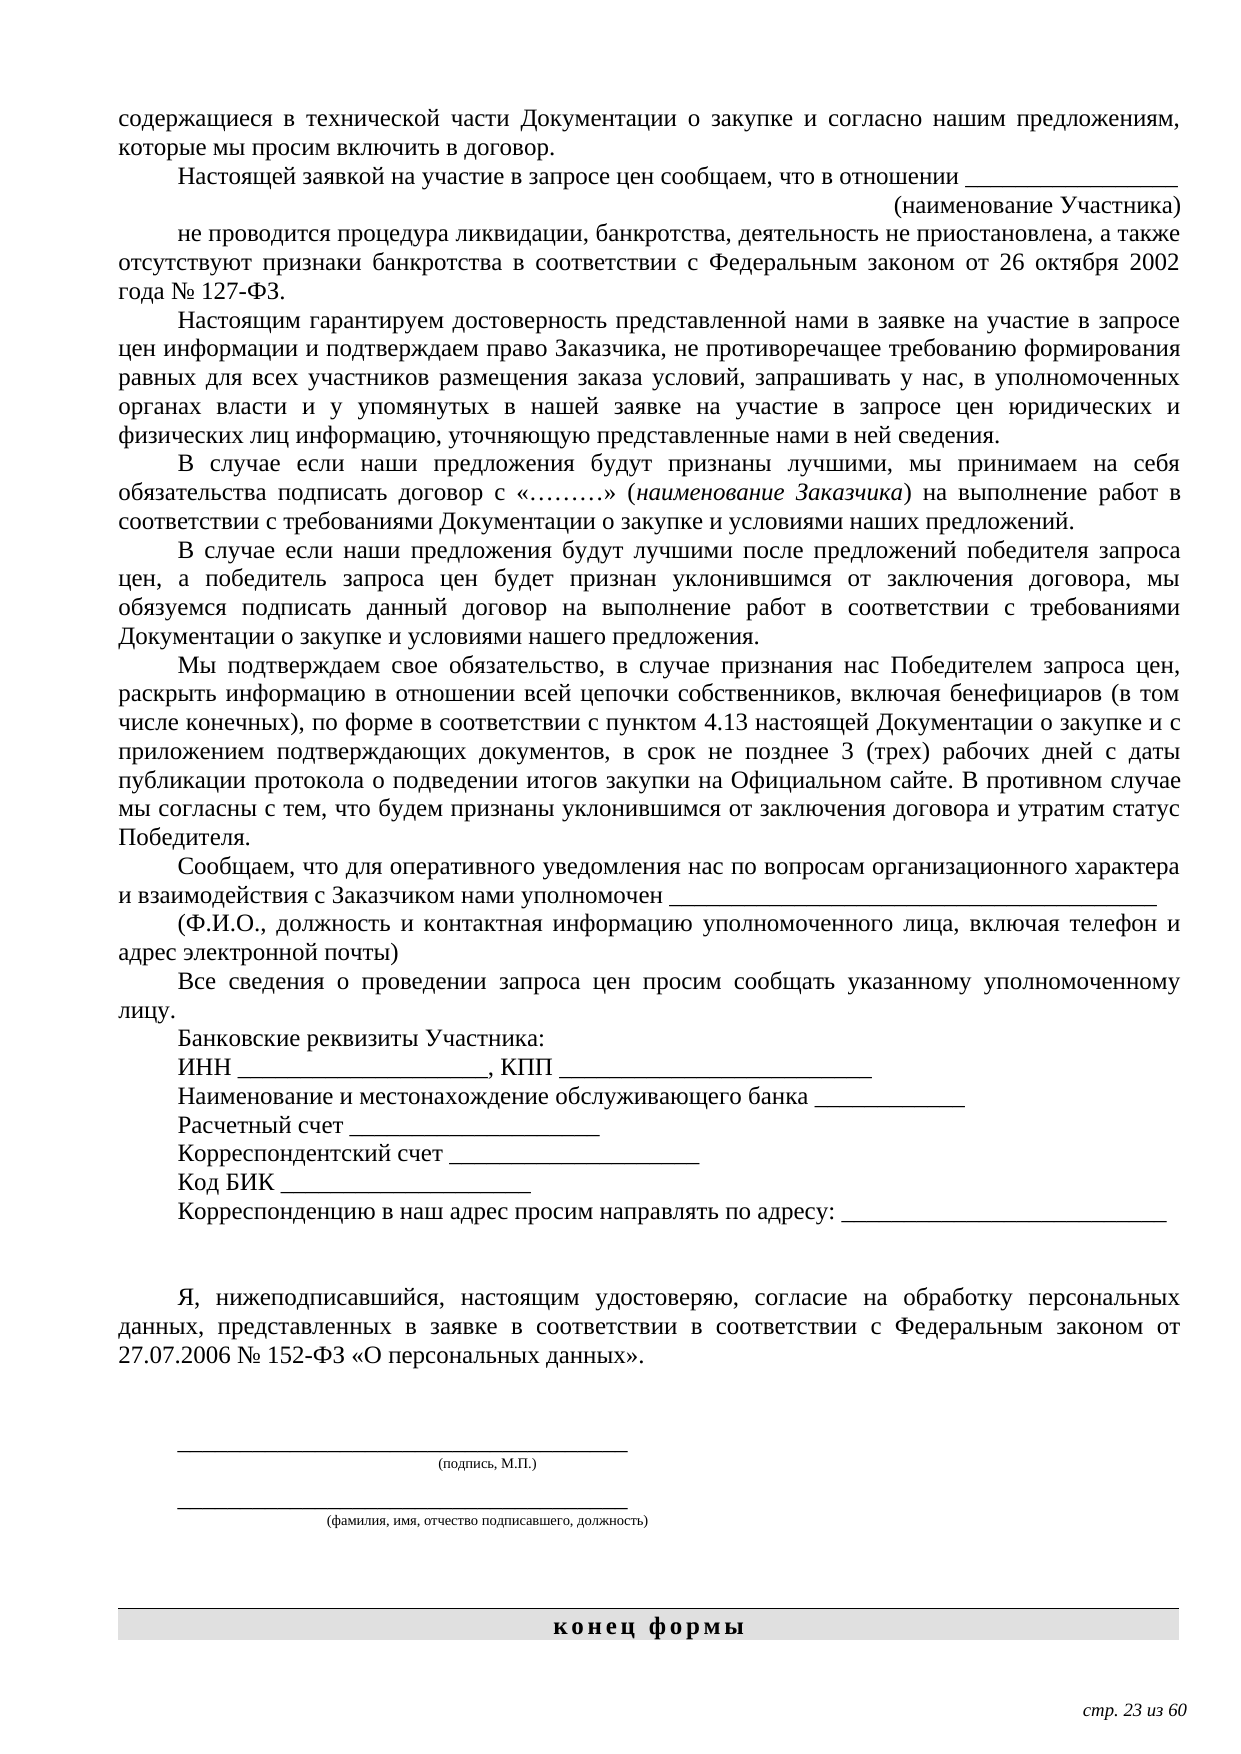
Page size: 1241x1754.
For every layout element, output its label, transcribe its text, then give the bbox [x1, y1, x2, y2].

text В случае если наши предложения будут признаны лучшими, мы принимаем на себя обязательства подписать договор с «………» (наименование Заказчика) на выполнение работ в соответствии с требованиями Документации о закупке и условиями наших предложений. [118, 448, 1181, 535]
text Расчетный счет ____________________ [118, 1110, 1181, 1138]
text Наименование и местонахождение обслуживающего банка ____________ [118, 1081, 1181, 1110]
text (наименование Участника) [118, 190, 1181, 218]
text Сообщаем, что для оперативного уведомления нас по вопросам организационного характера и взаимодействия с Заказчиком нами уполномочен _______________________________________ [118, 851, 1181, 908]
text Код БИК ____________________ [118, 1167, 1181, 1196]
text Мы подтверждаем свое обязательство, в случае признания нас Победителем запроса цен, раскрыть информацию в отношении всей цепочки собственников, включая бенефициаров (в том числе конечных), по форме в соответствии с пунктом 4.13 настоящей Документации о закупке и с приложением подтверждающих документов, в срок не позднее 3 (трех) рабочих дней с даты публикации протокола о подведении итогов закупки на Официальном сайте. В противном случае мы согласны с тем, что будем признаны уклонившимся от заключения договора и утратим статус Победителя. [118, 650, 1181, 851]
text Все сведения о проведении запроса цен просим сообщать указанному уполномоченному лицу. [118, 966, 1181, 1023]
text Я, нижеподписавшийся, настоящим удостоверяю, согласие на обработку персональных данных, представленных в заявке в соответствии в соответствии с Федеральным законом от 27.07.2006 № 152-ФЗ «О персональных данных». [118, 1282, 1181, 1368]
text (Ф.И.О., должность и контактная информацию уполномоченного лица, включая телефон и адрес электронной почты) [118, 908, 1181, 966]
text Настоящим гарантируем достоверность представленной нами в заявке на участие в запросе цен информации и подтверждаем право Заказчика, не противоречащее требованию формирования равных для всех участников размещения заказа условий, запрашивать у нас, в уполномоченных органах власти и у упомянутых в нашей заявке на участие в запросе цен юридических и физических лиц информацию, уточняющую представленные нами в ней сведения. [118, 305, 1181, 448]
text Корреспондентский счет ____________________ [118, 1138, 1181, 1167]
text ИНН ____________________, КПП _________________________ [118, 1052, 1181, 1081]
text ____________________________________ [118, 1426, 1181, 1455]
text (фамилия, имя, отчество подписавшего, должность) [118, 1512, 797, 1541]
text ____________________________________ [118, 1483, 1181, 1512]
text Банковские реквизиты Участника: [118, 1023, 1181, 1052]
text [118, 103, 1181, 161]
text Корреспонденцию в наш адрес просим направлять по адресу: __________________________ [118, 1196, 1181, 1225]
text не проводится процедура ликвидации, банкротства, деятельность не приостановлена, а также отсутствуют признаки банкротства в соответствии с Федеральным законом от 26 октября 2002 года № 127-ФЗ. [118, 218, 1181, 305]
text конец формы [118, 1609, 1179, 1640]
text Настоящей заявкой на участие в запросе цен сообщаем, что в отношении _________________ [118, 161, 1181, 190]
text (подпись, М.П.) [118, 1455, 797, 1483]
text В случае если наши предложения будут лучшими после предложений победителя запроса цен, а победитель запроса цен будет признан уклонившимся от заключения договора, мы обязуемся подписать данный договор на выполнение работ в соответствии с требованиями Документации о закупке и условиями нашего предложения. [118, 535, 1181, 650]
